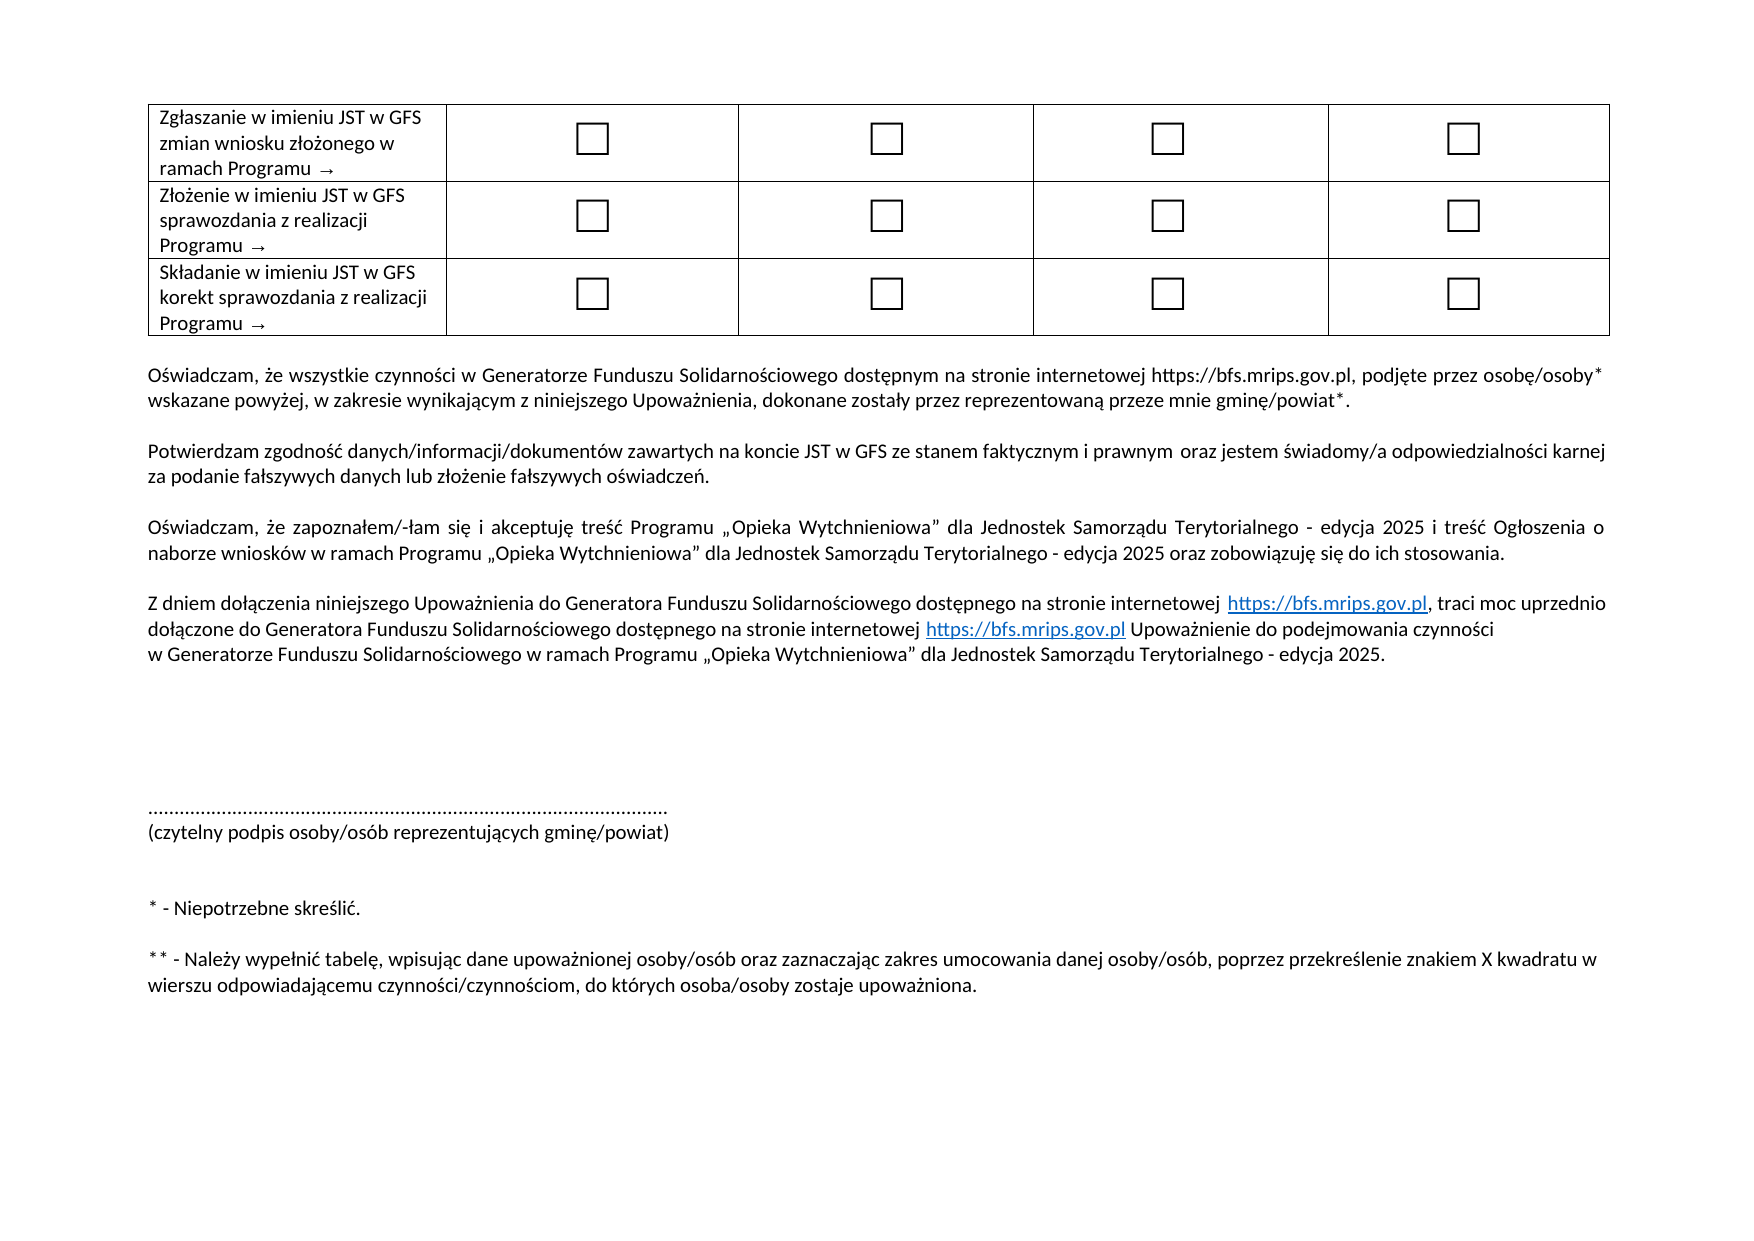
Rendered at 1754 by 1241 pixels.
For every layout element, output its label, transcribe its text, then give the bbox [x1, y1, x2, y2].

table_cell □ [1329, 259, 1609, 335]
table_cell □ [1329, 105, 1609, 181]
text Oświadczam, że wszystkie czynności w Generatorze Funduszu Solidarnościowego dostępnym na stronie internetowej https://bfs.mrips.gov.pl, podjęte przez osobę/osoby* wskazane powyżej, w zakresie wynikającym z niniejszego Upoważnienia, dokonane zostały przez reprezentowaną przeze mnie gminę/powiat*. [148, 362, 1606, 413]
table_cell □ [447, 259, 738, 335]
text Oświadczam, że zapoznałem/-łam się i akceptuję treść Programu „Opieka Wytchnieniowa” dla Jednostek Samorządu Terytorialnego - edycja 2025 i treść Ogłoszenia o naborze wniosków w ramach Programu „Opieka Wytchnieniowa” dla Jednostek Samorządu Terytorialnego - edycja 2025 oraz zobowiązuję się do ich stosowania. [148, 514, 1606, 565]
table_cell □ [1034, 105, 1328, 181]
table_cell □ [1034, 182, 1328, 258]
text Z dniem dołączenia niniejszego Upoważnienia do Generatora Funduszu Solidarnościowego dostępnego na stronie internetowej https://bfs.mrips.gov.pl, traci moc uprzednio dołączone do Generatora Funduszu Solidarnościowego dostępnego na stronie internetowej https://bfs.mrips.gov.pl Upoważnienie do podejmowania czynności [148, 591, 1606, 641]
table_cell □ [739, 259, 1033, 335]
text Potwierdzam zgodność danych/informacji/dokumentów zawartych na koncie JST w GFS ze stanem faktycznym i prawnym oraz jestem świadomy/a odpowiedzialności karnej za podanie fałszywych danych lub złożenie fałszywych oświadczeń. [148, 438, 1606, 489]
table_cell □ [739, 105, 1033, 181]
text * - Niepotrzebne skreślić. [148, 896, 1606, 921]
table_cell □ [447, 182, 738, 258]
table_cell □ [1034, 259, 1328, 335]
table_cell Złożenie w imieniu JST w GFS sprawozdania z realizacji Programu → [149, 182, 446, 258]
table_cell Składanie w imieniu JST w GFS korekt sprawozdania z realizacji Programu → [149, 259, 446, 335]
table_cell □ [1329, 182, 1609, 258]
text (czytelny podpis osoby/osób reprezentujących gminę/powiat) [148, 819, 1606, 845]
table_cell □ [447, 105, 738, 181]
table_cell Zgłaszanie w imieniu JST w GFS zmian wniosku złożonego w ramach Programu → [149, 105, 446, 181]
text ** - Należy wypełnić tabelę, wpisując dane upoważnionej osoby/osób oraz zaznaczając zakres umocowania danej osoby/osób, poprzez przekreślenie znakiem X kwadratu w wierszu odpowiadającemu czynności/czynnościom, do których osoba/osoby zostaje upoważniona. [148, 946, 1606, 997]
table_cell □ [739, 182, 1033, 258]
text ................................................................................................... [148, 794, 1606, 819]
text w Generatorze Funduszu Solidarnościowego w ramach Programu „Opieka Wytchnieniowa” dla Jednostek Samorządu Terytorialnego - edycja 2025. [148, 641, 1606, 667]
